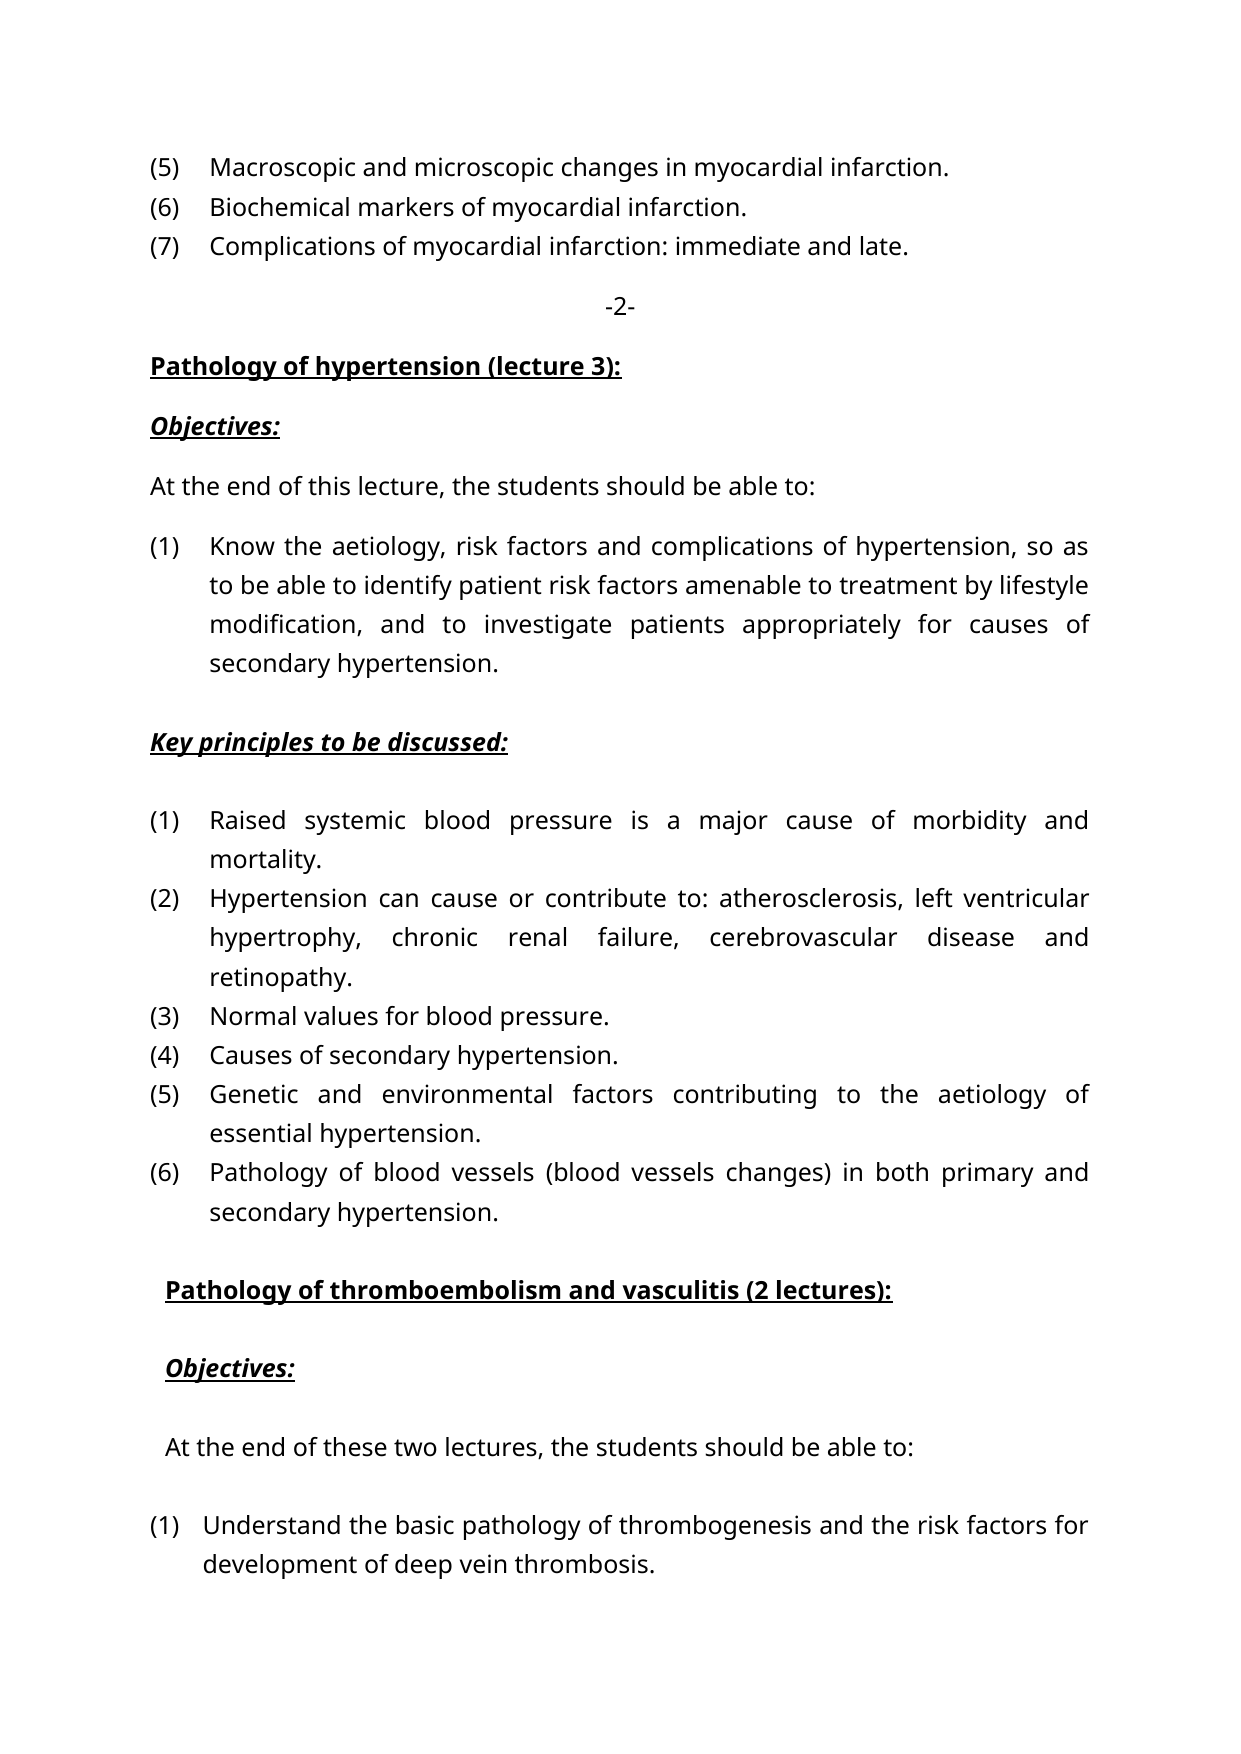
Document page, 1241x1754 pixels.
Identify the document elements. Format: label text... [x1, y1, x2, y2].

list Raised systemic blood pressure is a major cause of morbidity and mortality. [150, 802, 1090, 876]
text -2- [150, 288, 1090, 322]
list Understand the basic pathology of thrombogenesis and the risk factors for development of deep vein thrombosis. [150, 1507, 1090, 1581]
list Pathology of blood vessels (blood vessels changes) in both primary and secondary hypertension. [150, 1155, 1090, 1228]
text Objectives: [150, 408, 1090, 442]
list Normal values for blood pressure. [150, 998, 1090, 1032]
list Causes of secondary hypertension. [150, 1037, 1090, 1072]
list Macroscopic and microscopic changes in myocardial infarction. [150, 150, 1090, 184]
list Complications of myocardial infarction: immediate and late. [150, 228, 1090, 262]
list Key principles to be discussed: [150, 724, 1090, 758]
list Know the aetiology, risk factors and complications of hypertension, so as to be able to identify patient risk factors amenable to treatment by lifestyle modification, and to investigate patients appropriately for causes of secondary hypertension. [150, 528, 1090, 680]
list At the end of these two lectures, the students should be able to: [165, 1429, 1090, 1463]
list Biochemical markers of myocardial infarction. [150, 189, 1090, 223]
text At the end of this lecture, the students should be able to: [150, 468, 1090, 502]
text Pathology of hypertension (lecture 3): [150, 348, 1090, 382]
list Pathology of thromboembolism and vasculitis (2 lectures): [165, 1272, 1090, 1307]
list Objectives: [165, 1351, 1090, 1385]
list Genetic and environmental factors contributing to the aetiology of essential hypertension. [150, 1077, 1090, 1150]
list Hypertension can cause or contribute to: atherosclerosis, left ventricular hypertrophy, chronic renal failure, cerebrovascular disease and retinopathy. [150, 881, 1090, 993]
